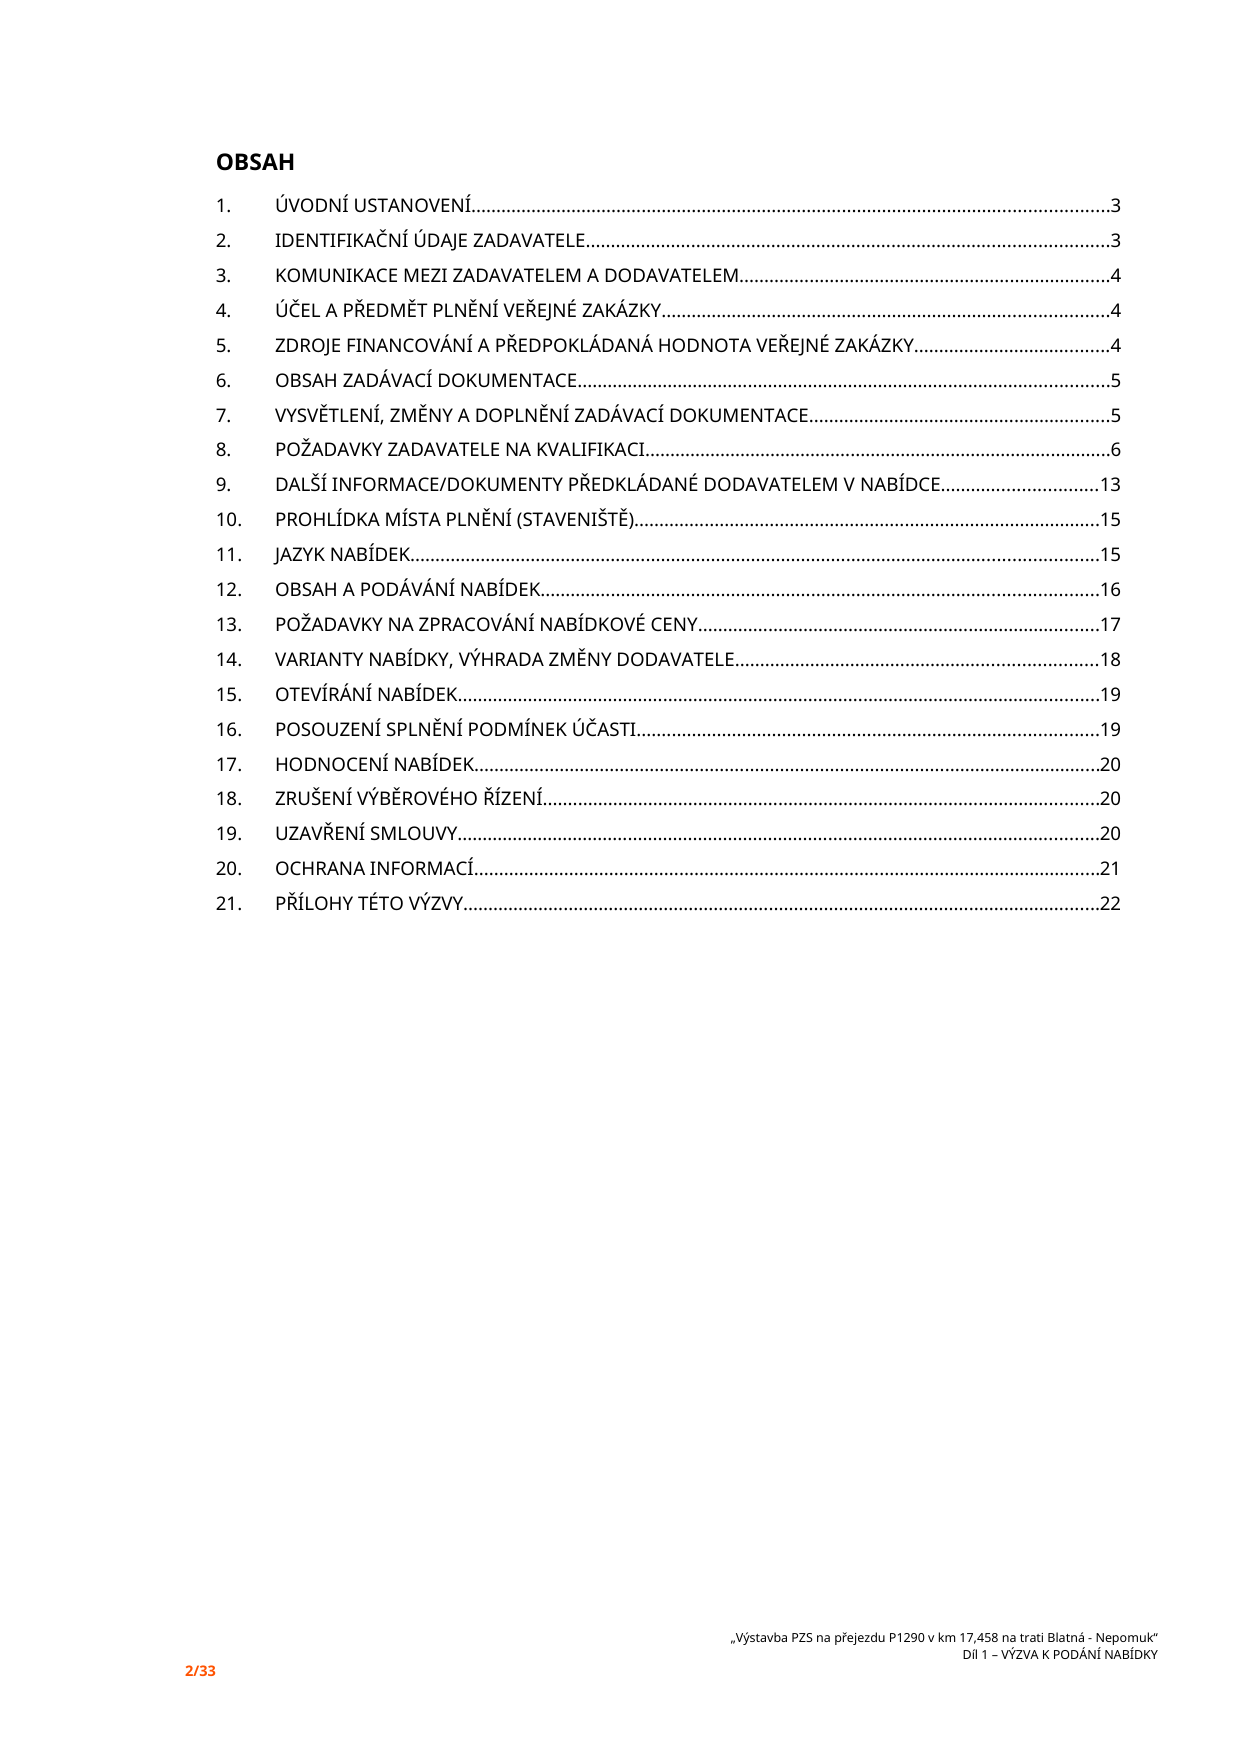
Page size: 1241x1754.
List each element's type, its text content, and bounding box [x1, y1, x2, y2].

text 5. ZDROJE FINANCOVÁNÍ A PŘEDPOKLÁDANÁ HODNOTA VEŘEJNÉ ZAKÁZKY 4 [216, 332, 1122, 358]
text 13. POŽADAVKY NA ZPRACOVÁNÍ NABÍDKOVÉ CENY 17 [216, 611, 1122, 637]
text 18. ZRUŠENÍ VÝBĚROVÉHO ŘÍZENÍ 20 [216, 786, 1122, 811]
text 4. ÚČEL A PŘEDMĚT PLNĚNÍ VEŘEJNÉ ZAKÁZKY 4 [216, 297, 1122, 323]
text 21. PŘÍLOHY TÉTO VÝZVY 22 [216, 890, 1122, 916]
text 12. OBSAH A PODÁVÁNÍ NABÍDEK 16 [216, 576, 1122, 602]
text 8. POŽADAVKY ZADAVATELE NA KVALIFIKACI 6 [216, 437, 1122, 462]
text 11. JAZYK NABÍDEK 15 [216, 541, 1122, 567]
text 15. OTEVÍRÁNÍ NABÍDEK 19 [216, 681, 1122, 707]
text 16. POSOUZENÍ SPLNĚNÍ PODMÍNEK ÚČASTI 19 [216, 716, 1122, 741]
text 10. PROHLÍDKA MÍSTA PLNĚNÍ (STAVENIŠTĚ) 15 [216, 507, 1122, 532]
text 19. UZAVŘENÍ SMLOUVY 20 [216, 821, 1122, 846]
text 17. HODNOCENÍ NABÍDEK 20 [216, 751, 1122, 776]
text 3. KOMUNIKACE MEZI ZADAVATELEM a DODAVATELEM 4 [216, 262, 1122, 288]
text 20. OCHRANA INFORMACÍ 21 [216, 856, 1122, 881]
text 6. OBSAH ZADÁVACÍ DOKUMENTACE 5 [216, 367, 1122, 392]
text 9. DALŠÍ INFORMACE/DOKUMENTY PŘEDKLÁDANÉ DODAVATELEM V NABÍDCE 13 [216, 472, 1122, 497]
text 2. IDENTIFIKAČNÍ ÚDAJE ZADAVATELE 3 [216, 227, 1122, 253]
text Obsah [216, 146, 1122, 177]
text 14. VARIANTY NABÍDKY, VÝHRADA ZMĚNY DODAVATELE 18 [216, 646, 1122, 672]
text 7. VYSVĚTLENÍ, ZMĚNY A DOPLNĚNÍ ZADÁVACÍ DOKUMENTACE 5 [216, 402, 1122, 427]
text 1. ÚVODNÍ USTANOVENÍ 3 [216, 192, 1122, 218]
